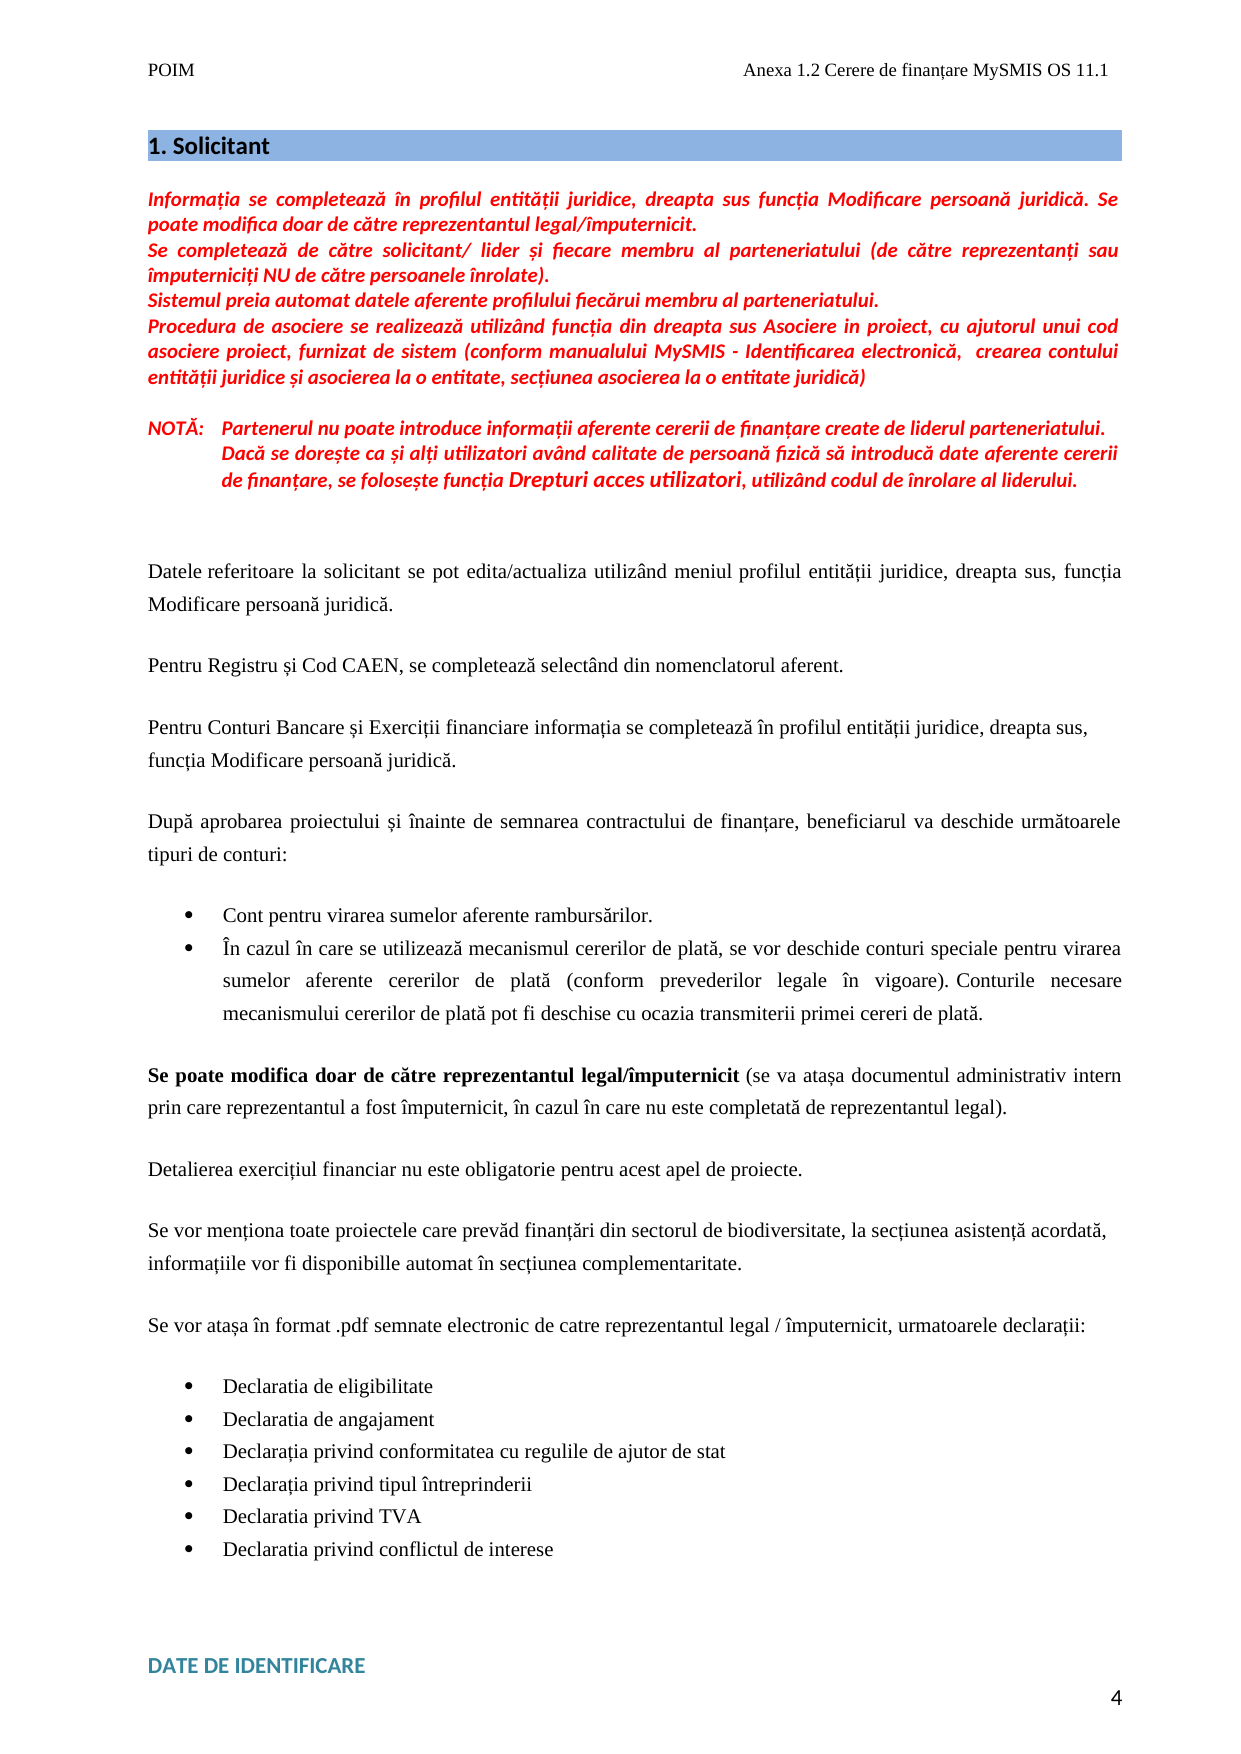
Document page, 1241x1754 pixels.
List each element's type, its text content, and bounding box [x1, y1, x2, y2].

list Declaratia privind conflictul de interese [185, 1528, 1122, 1561]
text DATE DE IDENTIFICARE [148, 1652, 1122, 1680]
text Se vor atașa în format .pdf semnate electronic de catre reprezentantul legal / împuternicit, urmatoarele declarații: [148, 1304, 1122, 1337]
text Sistemul preia automat datele aferente profilului fiecărui membru al parteneriatului. [148, 288, 1122, 313]
text Procedura de asociere se realizează utilizând funcția din dreapta sus Asociere in proiect, cu ajutorul unui cod asociere proiect, furnizat de sistem (conform manualului MySMIS - Identificarea electronică, crearea contului entității juridice și asocierea la o entitate, secțiunea asocierea la o entitate juridică) [148, 313, 1122, 389]
text După aprobarea proiectului și înainte de semnarea contractului de finanțare, beneficiarul va deschide următoarele tipuri de conturi: [148, 801, 1122, 866]
list În cazul în care se utilizează mecanismul cererilor de plată, se vor deschide conturi speciale pentru virarea sumelor aferente cererilor de plată (conform prevederilor legale în vigoare). Conturile necesare mecanismului cererilor de plată pot fi deschise cu ocazia transmiterii primei cereri de plată. [185, 927, 1122, 1025]
text Pentru Conturi Bancare și Exerciții financiare informația se completează în profilul entității juridice, dreapta sus, funcția Modificare persoană juridică. [148, 707, 1122, 772]
subtitle 1. Solicitant [148, 130, 1122, 161]
list Declaratia de eligibilitate [185, 1366, 1122, 1398]
text Dacă se dorește ca și alți utilizatori având calitate de persoană fizică să introducă date aferente cererii de finanțare, se folosește funcția Drepturi acces utilizatori, utilizând codul de înrolare al liderului. [221, 440, 1122, 494]
list Declarația privind tipul întreprinderii [185, 1463, 1122, 1496]
list Declarația privind conformitatea cu regulile de ajutor de stat [185, 1431, 1122, 1463]
text Informația se completează în profilul entității juridice, dreapta sus funcția Modificare persoană juridică. Se poate modifica doar de către reprezentantul legal/împuternicit. [148, 186, 1122, 237]
text Pentru Registru și Cod CAEN, se completează selectând din nomenclatorul aferent. [148, 645, 1122, 677]
list Cont pentru virarea sumelor aferente rambursărilor. [185, 895, 1122, 927]
text Se vor menționa toate proiectele care prevăd finanțări din sectorul de biodiversitate, la secțiunea asistență acordată, informațiile vor fi disponibille automat în secțiunea complementaritate. [148, 1210, 1122, 1275]
list Declaratia de angajament [185, 1398, 1122, 1431]
text Se completează de către solicitant/ lider și fiecare membru al parteneriatului (de către reprezentanți sau împuterniciți NU de către persoanele înrolate). [148, 237, 1122, 288]
text Detalierea exercițiul financiar nu este obligatorie pentru acest apel de proiecte. [148, 1148, 1122, 1181]
text Se poate modifica doar de către reprezentantul legal/împuternicit (se va atașa documentul administrativ intern prin care reprezentantul a fost împuternicit, în cazul în care nu este completată de reprezentantul legal). [148, 1054, 1122, 1119]
text NOTĂ: Partenerul nu poate introduce informații aferente cererii de finanțare create de liderul parteneriatului. [148, 415, 1122, 440]
list Declaratia privind TVA [185, 1496, 1122, 1528]
text Datele referitoare la solicitant se pot edita/actualiza utilizând meniul profilul entității juridice, dreapta sus, funcția Modificare persoană juridică. [148, 551, 1122, 616]
